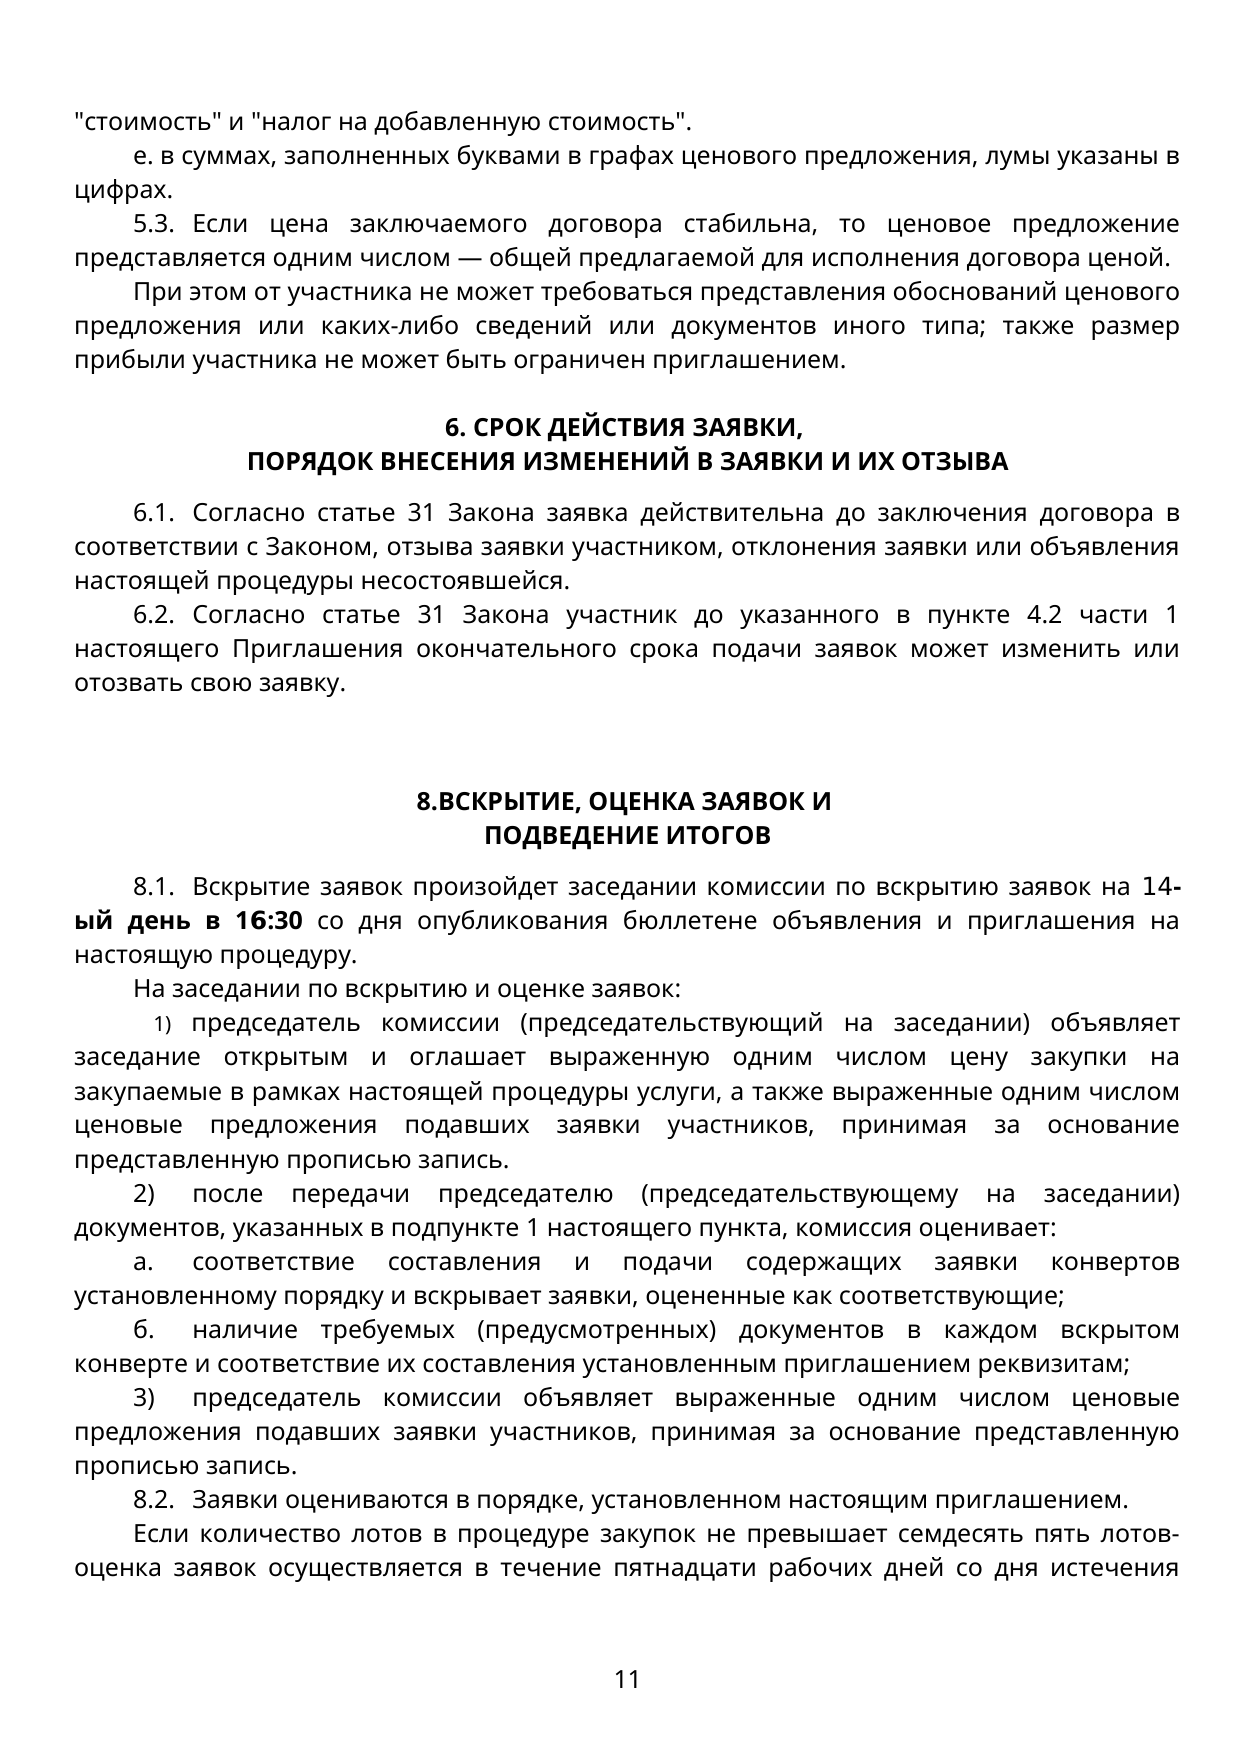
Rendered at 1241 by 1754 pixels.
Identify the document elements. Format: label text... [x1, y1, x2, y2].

text 6.2. Согласно статье 31 Закона участник до указанного в пункте 4.2 части 1 настоящего Приглашения окончательного срока подачи заявок может изменить или отозвать свою заявку. [74, 597, 1181, 699]
text б. наличие требуемых (предусмотренных) документов в каждом вскрытом конверте и соответствие их составления установленным приглашением реквизитам; [74, 1312, 1181, 1380]
text 3) председатель комиссии объявляет выраженные одним числом ценовые предложения подавших заявки участников, принимая за основание представленную прописью запись. [74, 1380, 1181, 1482]
text 5.3. Если цена заключаемого договора стабильна, то ценовое предложение представляется одним числом — общей предлагаемой для исполнения договора ценой. [74, 206, 1181, 274]
text На заседании по вскрытию и оценке заявок: [74, 971, 1181, 1005]
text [74, 103, 1181, 137]
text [74, 1516, 1181, 1584]
text 1) председатель комиссии (председательствующий на заседании) объявляет заседание открытым и оглашает выраженную одним числом цену закупки на закупаемые в рамках настоящей процедуры услуги, а также выраженные одним числом ценовые предложения подавших заявки участников, принимая за основание представленную прописью запись. [74, 1005, 1181, 1175]
text 8.ВСКРЫТИЕ, ОЦЕНКА ЗАЯВОК И ПОДВЕДЕНИЕ ИТОГОВ [74, 784, 1181, 852]
text 8.2. Заявки оцениваются в порядке, установленном настоящим приглашением. [74, 1482, 1181, 1516]
text 8.1. Вскрытие заявок произойдет заседании комиссии по вскрытию заявок на 14-ый день в 16:30 со дня опубликования бюллетене объявления и приглашения на настоящую процедуру. [74, 869, 1181, 971]
text е. в суммах, заполненных буквами в графах ценового предложения, лумы указаны в цифрах. [74, 137, 1181, 206]
text 2) после передачи председателю (председательствующему на заседании) документов, указанных в подпункте 1 настоящего пункта, комиссия оценивает: [74, 1175, 1181, 1243]
text а. соответствие составления и подачи содержащих заявки конвертов установленному порядку и вскрывает заявки, оцененные как соответствующие; [74, 1243, 1181, 1312]
text 6.1. Согласно статье 31 Закона заявка действительна до заключения договора в соответствии с Законом, отзыва заявки участником, отклонения заявки или объявления настоящей процедуры несостоявшейся. [74, 495, 1181, 597]
text 6. СРОК ДЕЙСТВИЯ ЗАЯВКИ, ПОРЯДОК ВНЕСЕНИЯ ИЗМЕНЕНИЙ В ЗАЯВКИ И ИХ ОТЗЫВА [133, 410, 1122, 478]
text При этом от участника не может требоваться представления обоснований ценового предложения или каких-либо сведений или документов иного типа; также размер прибыли участника не может быть ограничен приглашением. [74, 274, 1181, 376]
